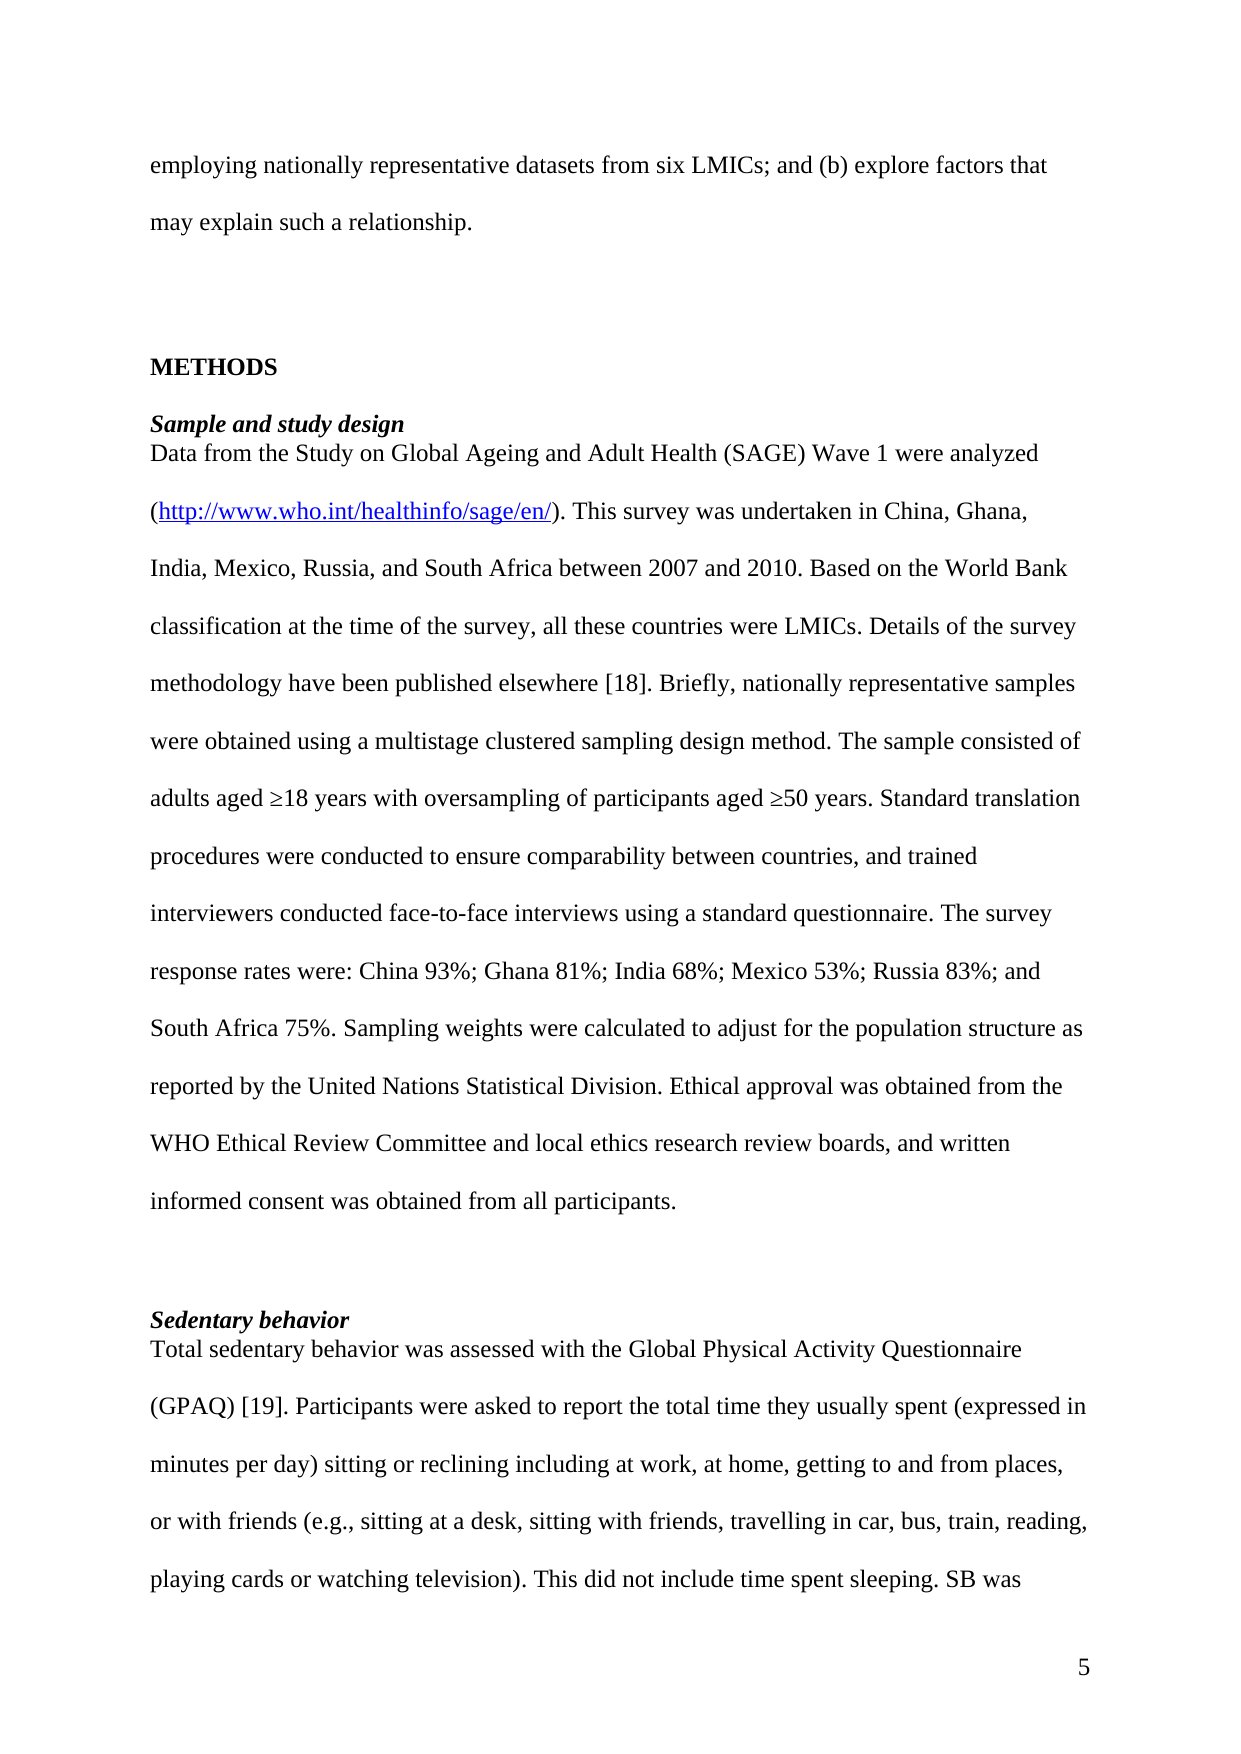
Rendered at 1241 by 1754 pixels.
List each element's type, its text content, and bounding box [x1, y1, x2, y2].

subtitle METHODS [150, 352, 1090, 380]
text Data from the Study on Global Ageing and Adult Health (SAGE) Wave 1 were analyzed (http://www.who.int/healthinfo/sage/en/). This survey was undertaken in China, Ghana, India, Mexico, Russia, and South Africa between 2007 and 2010. Based on the World Bank classification at the time of the survey, all these countries were LMICs. Details of the survey methodology have been published elsewhere [18]. Briefly, nationally representative samples were obtained using a multistage clustered sampling design method. The sample consisted of adults aged ≥18 years with oversampling of participants aged ≥50 years. Standard translation procedures were conducted to ensure comparability between countries, and trained interviewers conducted face-to-face interviews using a standard questionnaire. The survey response rates were: China 93%; Ghana 81%; India 68%; Mexico 53%; Russia 83%; and South Africa 75%. Sampling weights were calculated to adjust for the population structure as reported by the United Nations Statistical Division. Ethical approval was obtained from the WHO Ethical Review Committee and local ethics research review boards, and written informed consent was obtained from all participants. [150, 438, 1090, 1214]
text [150, 150, 1090, 236]
subtitle Sedentary behavior [150, 1305, 1090, 1334]
subtitle Sample and study design [150, 409, 1090, 438]
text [150, 1334, 1090, 1592]
